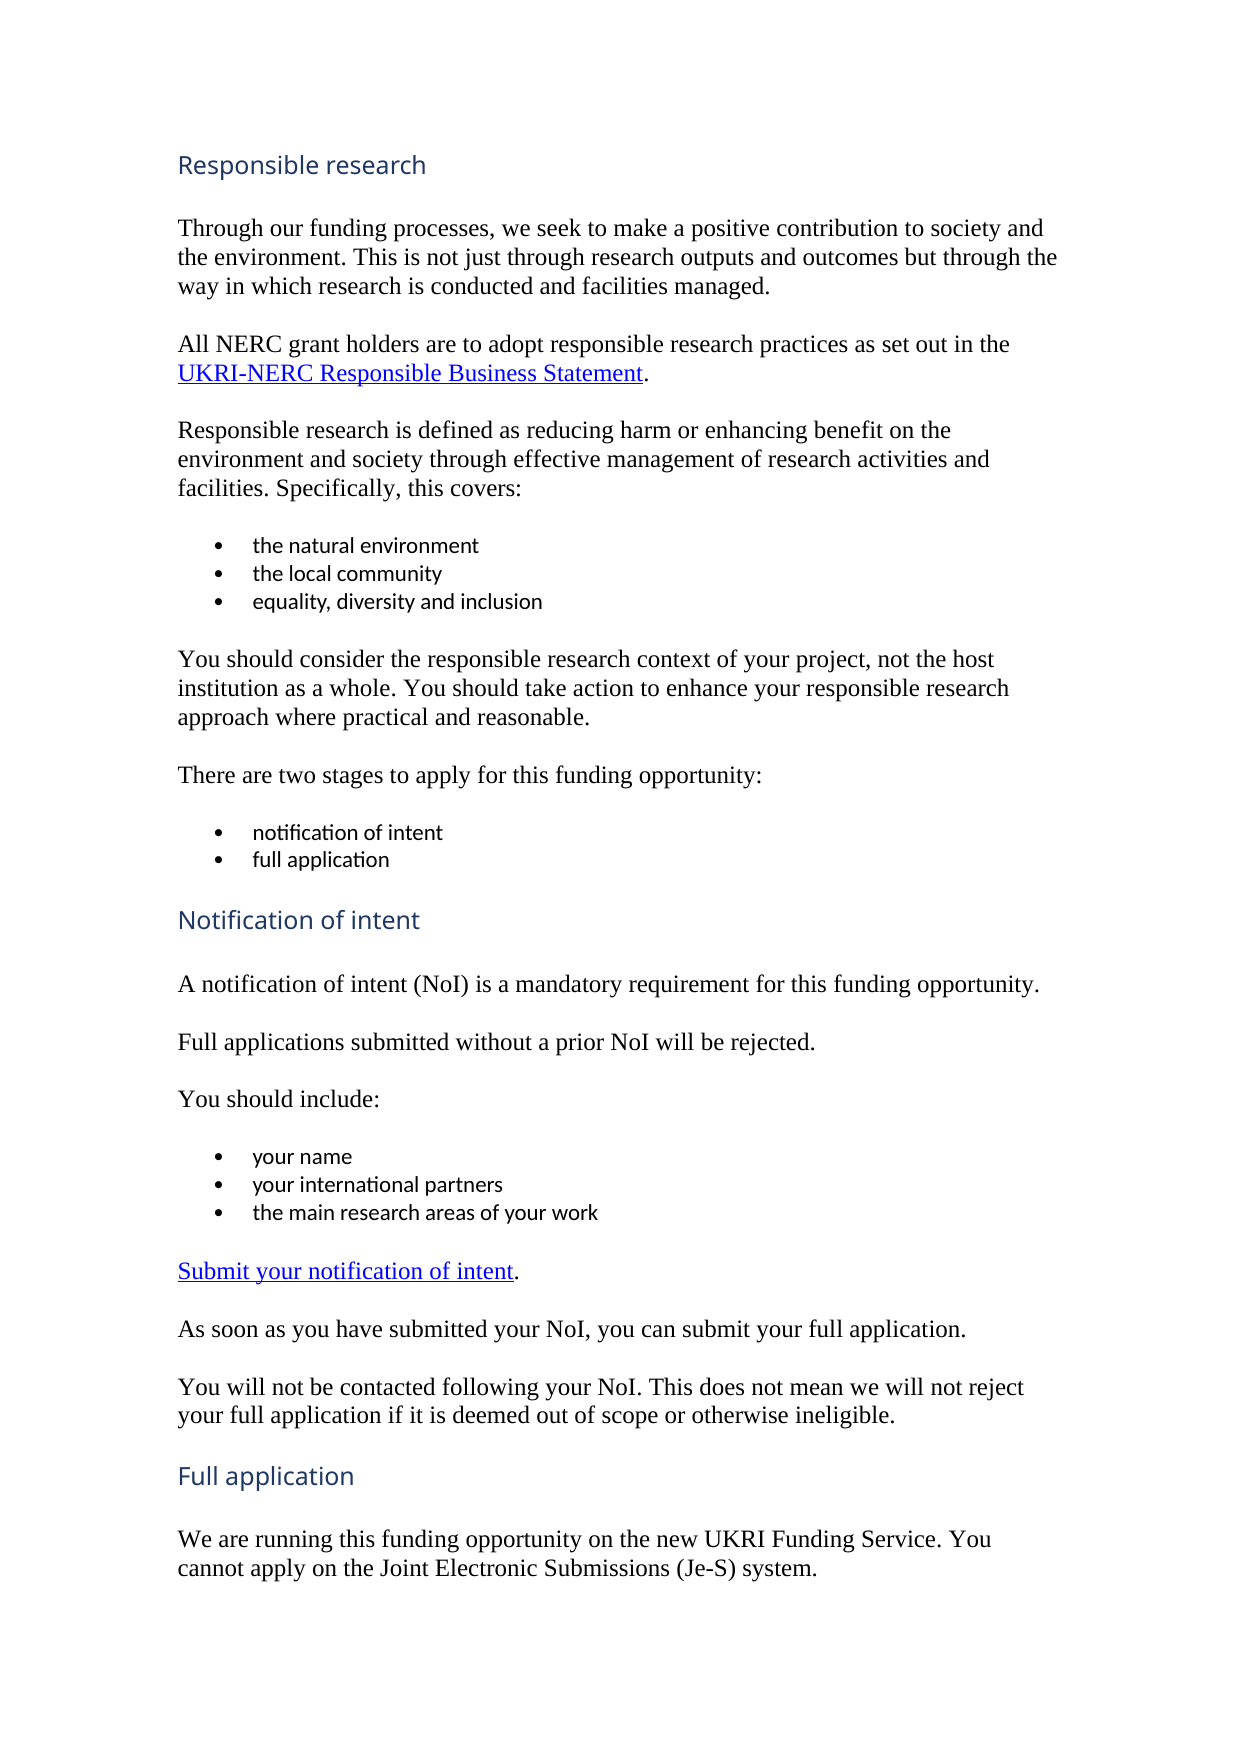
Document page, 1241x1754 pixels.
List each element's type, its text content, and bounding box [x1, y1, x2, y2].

subtitle Responsible research [177, 148, 1063, 182]
list your international partners [215, 1171, 1063, 1198]
list full application [215, 846, 1063, 874]
text Responsible research is defined as reducing harm or enhancing benefit on the environment and society through effective management of research activities and facilities. Specifically, this covers: [177, 416, 1063, 502]
text Submit your notification of intent. [177, 1256, 1063, 1284]
list equality, diversity and inclusion [215, 587, 1063, 615]
subtitle Full application [177, 1458, 1063, 1492]
list the main research areas of your work [215, 1198, 1063, 1227]
text You should include: [177, 1084, 1063, 1113]
text All NERC grant holders are to adopt responsible research practices as set out in the UKRI-NERC Responsible Business Statement. [177, 329, 1063, 386]
text We are running this funding opportunity on the new UKRI Funding Service. You cannot apply on the Joint Electronic Submissions (Je-S) system. [177, 1524, 1063, 1582]
text Full applications submitted without a prior NoI will be rejected. [177, 1027, 1063, 1055]
text You will not be contacted following your NoI. This does not mean we will not reject your full application if it is deemed out of scope or otherwise ineligible. [177, 1372, 1063, 1429]
text You should consider the responsible research context of your project, not the host institution as a whole. You should take action to enhance your responsible research approach where practical and reasonable. [177, 644, 1063, 731]
text As soon as you have submitted your NoI, you can submit your full application. [177, 1314, 1063, 1342]
list notification of intent [215, 818, 1063, 846]
text There are two stages to apply for this funding opportunity: [177, 760, 1063, 788]
list your name [215, 1142, 1063, 1171]
text Through our funding processes, we seek to make a positive contribution to society and the environment. This is not just through research outputs and outcomes but through the way in which research is conducted and facilities managed. [177, 213, 1063, 300]
subtitle Notification of intent [177, 903, 1063, 937]
list the local community [215, 559, 1063, 587]
list the natural environment [215, 531, 1063, 559]
text A notification of intent (NoI) is a mandatory requirement for this funding opportunity. [177, 969, 1063, 997]
